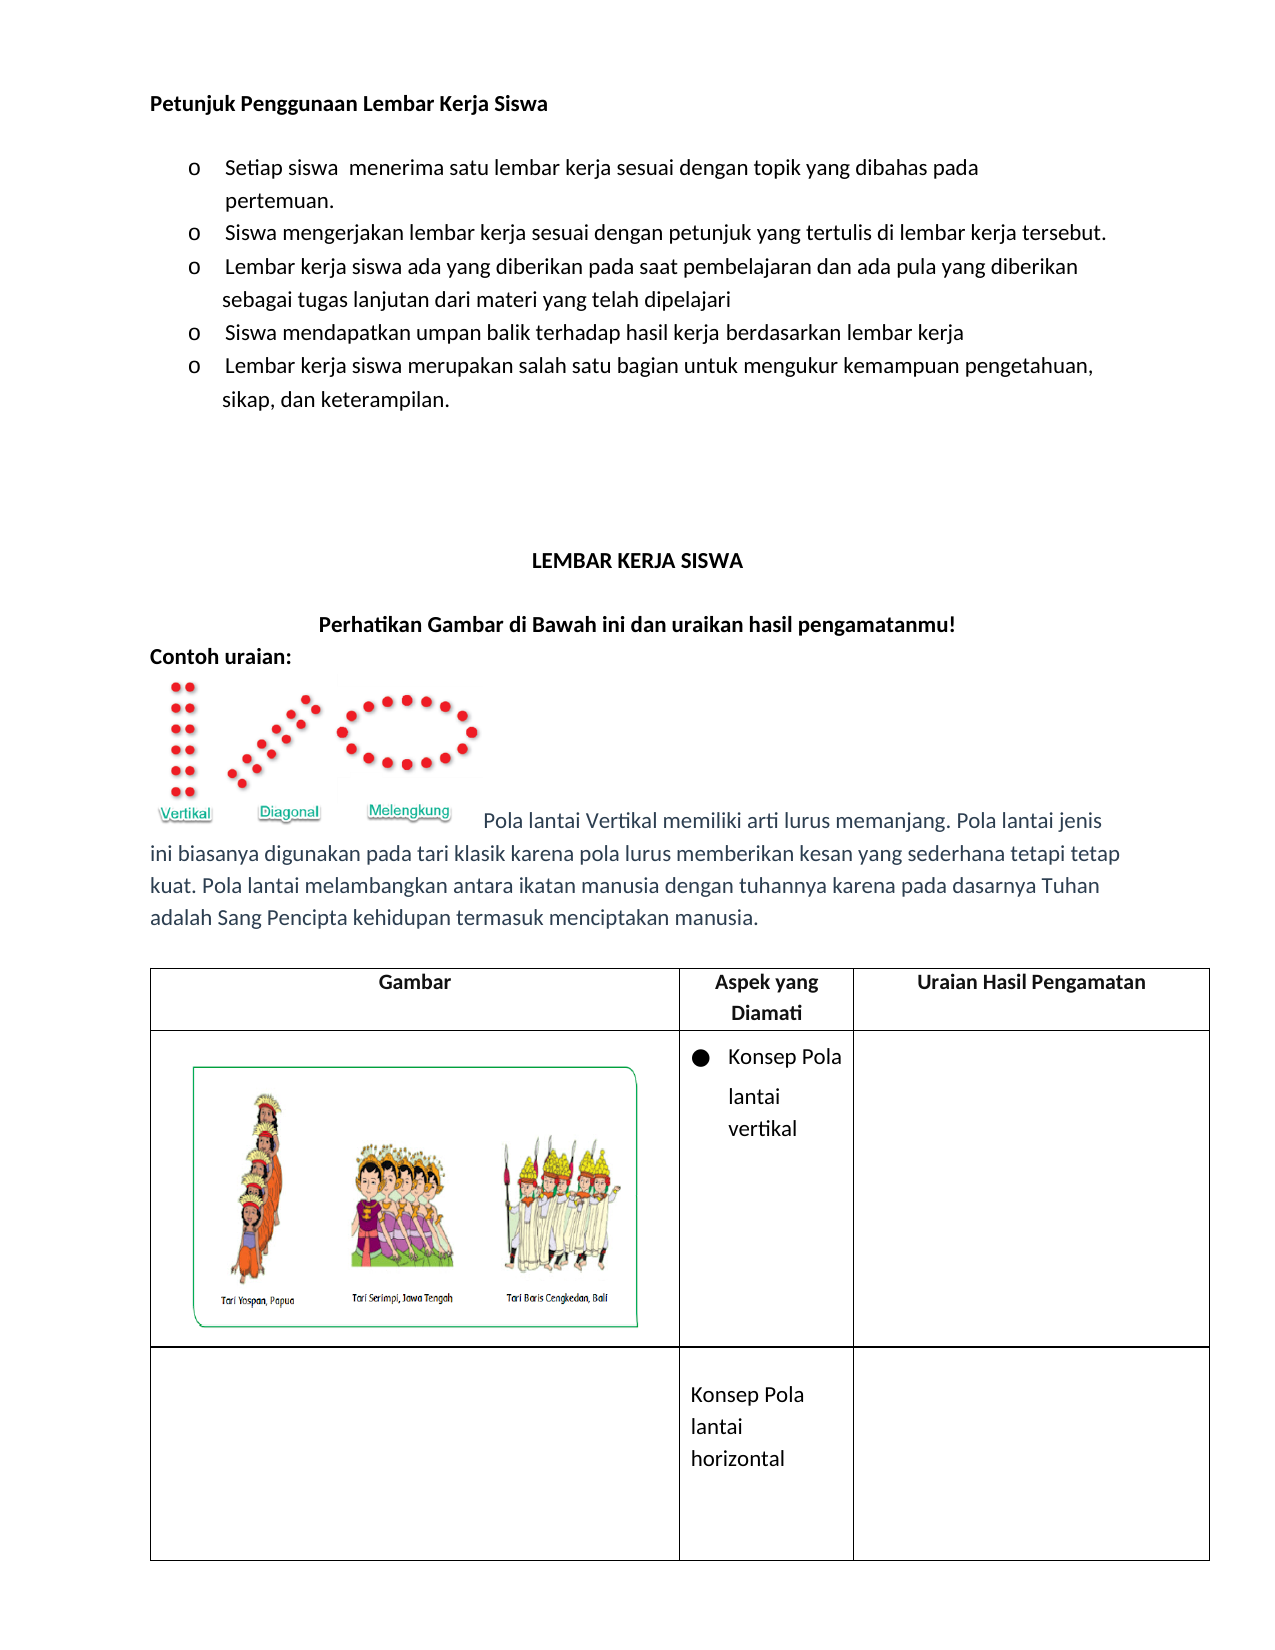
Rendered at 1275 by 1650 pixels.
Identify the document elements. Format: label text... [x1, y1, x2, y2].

text Petunjuk Penggunaan Lembar Kerja Siswa [150, 89, 1125, 117]
text Contoh uraian: [150, 642, 1125, 670]
table_cell Konsep Pola lantai vertikal [680, 1031, 853, 1346]
list Lembar kerja siswa merupakan salah satu bagian untuk mengukur kemampuan pengetahuan, [187, 351, 1125, 381]
text LEMBAR KERJA SISWA [150, 546, 1125, 574]
picture [150, 674, 484, 829]
table_header Gambar [151, 969, 679, 1030]
list Siswa mendapatkan umpan balik terhadap hasil kerja berdasarkan lembar kerja [187, 318, 1125, 347]
text sebagai tugas lanjutan dari materi yang telah dipelajari [150, 286, 1125, 314]
text Perhatikan Gambar di Bawah ini dan uraikan hasil pengamatanmu! [150, 610, 1125, 638]
text sikap, dan keterampilan. [150, 385, 1125, 413]
table_header Uraian Hasil Pengamatan [854, 969, 1209, 1030]
text Pola lantai Vertikal memiliki arti lurus memanjang. Pola lantai jenis ini biasanya digunakan pada tari klasik karena pola lurus memberikan kesan yang sederhana tetapi tetap kuat. Pola lantai melambangkan antara ikatan manusia dengan tuhannya karena pada dasarnya Tuhan adalah Sang Pencipta kehidupan termasuk menciptakan manusia. [150, 674, 1125, 931]
table_cell [854, 1031, 1209, 1346]
list Setiap siswa menerima satu lembar kerja sesuai dengan topik yang dibahas pada pertemuan. [187, 153, 1125, 214]
picture [187, 1062, 643, 1343]
table_cell [151, 1031, 679, 1346]
table_cell [854, 1348, 1209, 1560]
table_header Aspek yang Diamati [680, 969, 853, 1030]
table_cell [680, 1348, 853, 1560]
list Lembar kerja siswa ada yang diberikan pada saat pembelajaran dan ada pula yang diberikan [187, 252, 1125, 281]
list Siswa mengerjakan lembar kerja sesuai dengan petunjuk yang tertulis di lembar kerja tersebut. [187, 218, 1125, 248]
table_cell [151, 1348, 679, 1560]
